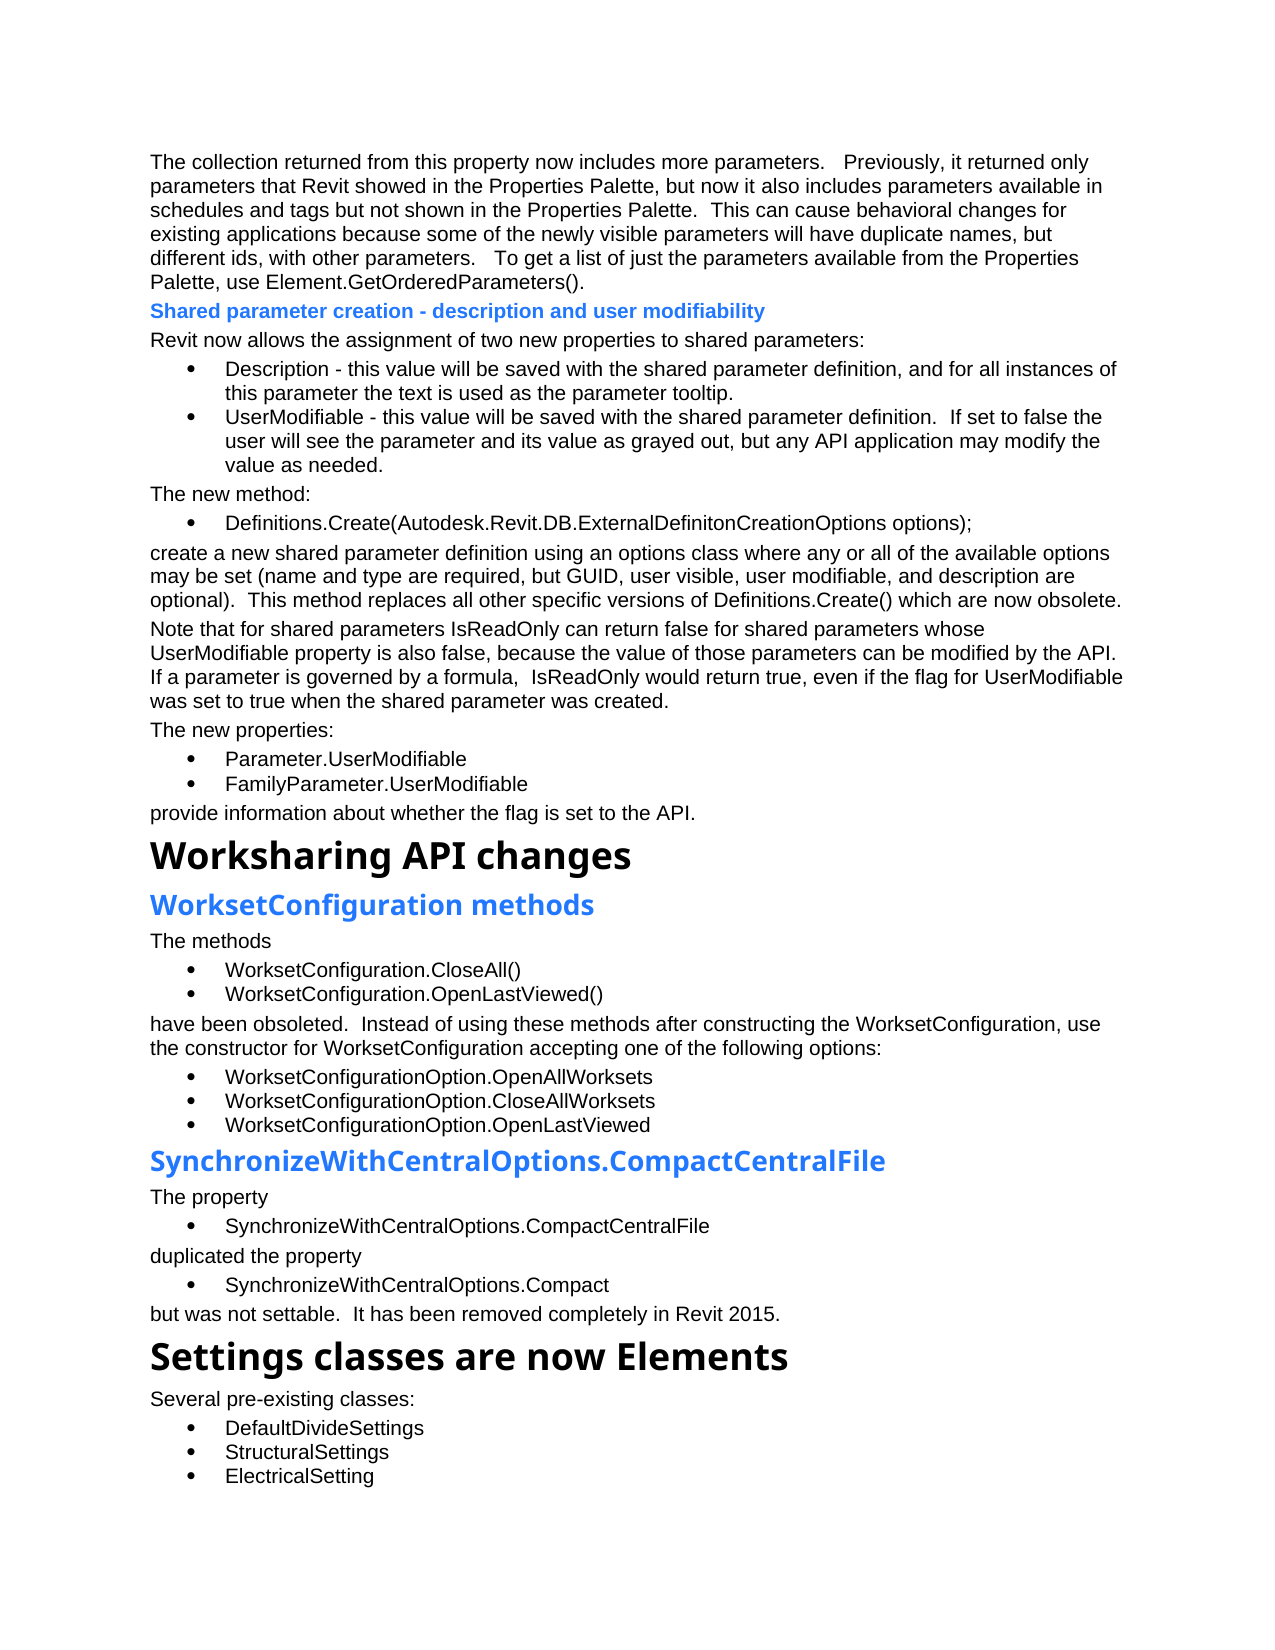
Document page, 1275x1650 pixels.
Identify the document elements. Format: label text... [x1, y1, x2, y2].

text The new method: [150, 482, 1125, 506]
subtitle Settings classes are now Elements [150, 1331, 1125, 1382]
list Description - this value will be saved with the shared parameter definition, and for all instances of this parameter the text is used as the parameter tooltip. [187, 357, 1125, 405]
list WorksetConfigurationOption.OpenLastViewed [187, 1113, 1125, 1137]
text Revit now allows the assignment of two new properties to shared parameters: [150, 328, 1125, 352]
text Note that for shared parameters IsReadOnly can return false for shared parameters whose UserModifiable property is also false, because the value of those parameters can be modified by the API. If a parameter is governed by a formula, IsReadOnly would return true, even if the flag for UserModifiable was set to true when the shared parameter was created. [150, 617, 1125, 713]
text The new properties: [150, 718, 1125, 742]
subtitle Worksharing API changes [150, 829, 1125, 881]
text The property [150, 1185, 1125, 1209]
list ElectricalSetting [187, 1464, 1125, 1488]
list Parameter.UserModifiable [187, 747, 1125, 771]
text Several pre-existing classes: [150, 1387, 1125, 1411]
subtitle SynchronizeWithCentralOptions.CompactCentralFile [150, 1142, 1125, 1180]
text The methods [150, 929, 1125, 953]
list Definitions.Create(Autodesk.Revit.DB.ExternalDefinitonCreationOptions options); [187, 511, 1125, 535]
list WorksetConfigurationOption.CloseAllWorksets [187, 1088, 1125, 1113]
text provide information about whether the flag is set to the API. [150, 801, 1125, 824]
list WorksetConfigurationOption.OpenAllWorksets [187, 1064, 1125, 1088]
list WorksetConfiguration.OpenLastViewed() [187, 982, 1125, 1006]
text but was not settable. It has been removed completely in Revit 2015. [150, 1302, 1125, 1326]
text have been obsoleted. Instead of using these methods after constructing the WorksetConfiguration, use the constructor for WorksetConfiguration accepting one of the following options: [150, 1011, 1125, 1059]
list DefaultDivideSettings [187, 1416, 1125, 1440]
list UserModifiable - this value will be saved with the shared parameter definition. If set to false the user will see the parameter and its value as grayed out, but any API application may modify the value as needed. [187, 405, 1125, 477]
text duplicated the property [150, 1243, 1125, 1267]
list SynchronizeWithCentralOptions.Compact [187, 1272, 1125, 1297]
list WorksetConfiguration.CloseAll() [187, 958, 1125, 982]
subtitle Shared parameter creation - description and user modifiability [150, 299, 1125, 323]
list StructuralSettings [187, 1440, 1125, 1464]
text create a new shared parameter definition using an options class where any or all of the available options may be set (name and type are required, but GUID, user visible, user modifiable, and description are optional). This method replaces all other specific versions of Definitions.Create() which are now obsolete. [150, 540, 1125, 612]
list FamilyParameter.UserModifiable [187, 771, 1125, 795]
text The collection returned from this property now includes more parameters. Previously, it returned only parameters that Revit showed in the Properties Palette, but now it also includes parameters available in schedules and tags but not shown in the Properties Palette. This can cause behavioral changes for existing applications because some of the newly visible parameters will have duplicate names, but different ids, with other parameters. To get a list of just the parameters available from the Properties Palette, use Element.GetOrderedParameters(). [150, 150, 1125, 294]
list SynchronizeWithCentralOptions.CompactCentralFile [187, 1214, 1125, 1238]
subtitle WorksetConfiguration methods [150, 886, 1125, 924]
